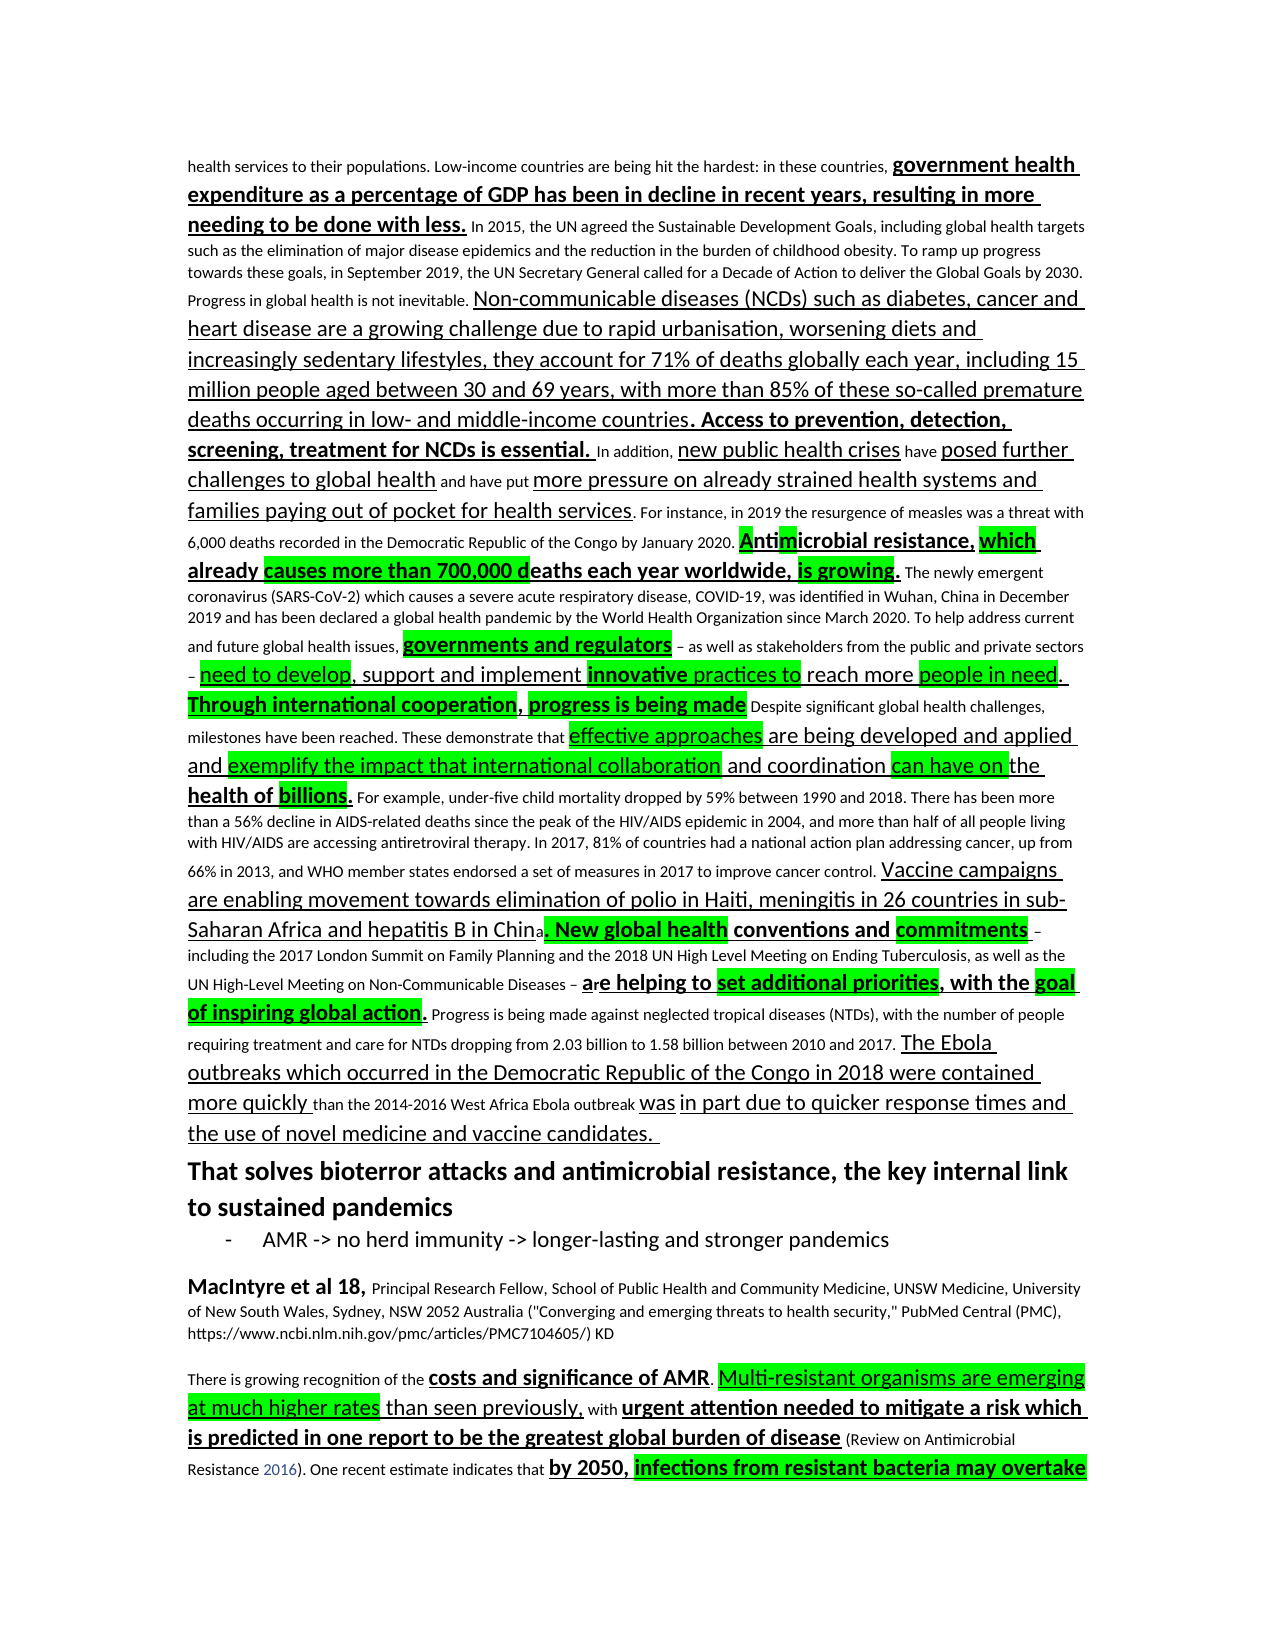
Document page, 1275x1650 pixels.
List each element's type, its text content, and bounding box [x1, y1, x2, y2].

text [187, 1363, 1087, 1481]
list AMR -> no herd immunity -> longer-lasting and stronger pandemics [225, 1225, 1087, 1253]
text MacIntyre et al 18, Principal Research Fellow, School of Public Health and Community Medicine, UNSW Medicine, University of New South Wales, Sydney, NSW 2052 Australia ("Converging and emerging threats to health security," PubMed Central (PMC), https://www.ncbi.nlm.nih.gov/pmc/articles/PMC7104605/) KD [187, 1272, 1087, 1344]
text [187, 150, 1087, 1147]
subtitle That solves bioterror attacks and antimicrobial resistance, the key internal link to sustained pandemics [187, 1154, 1087, 1223]
